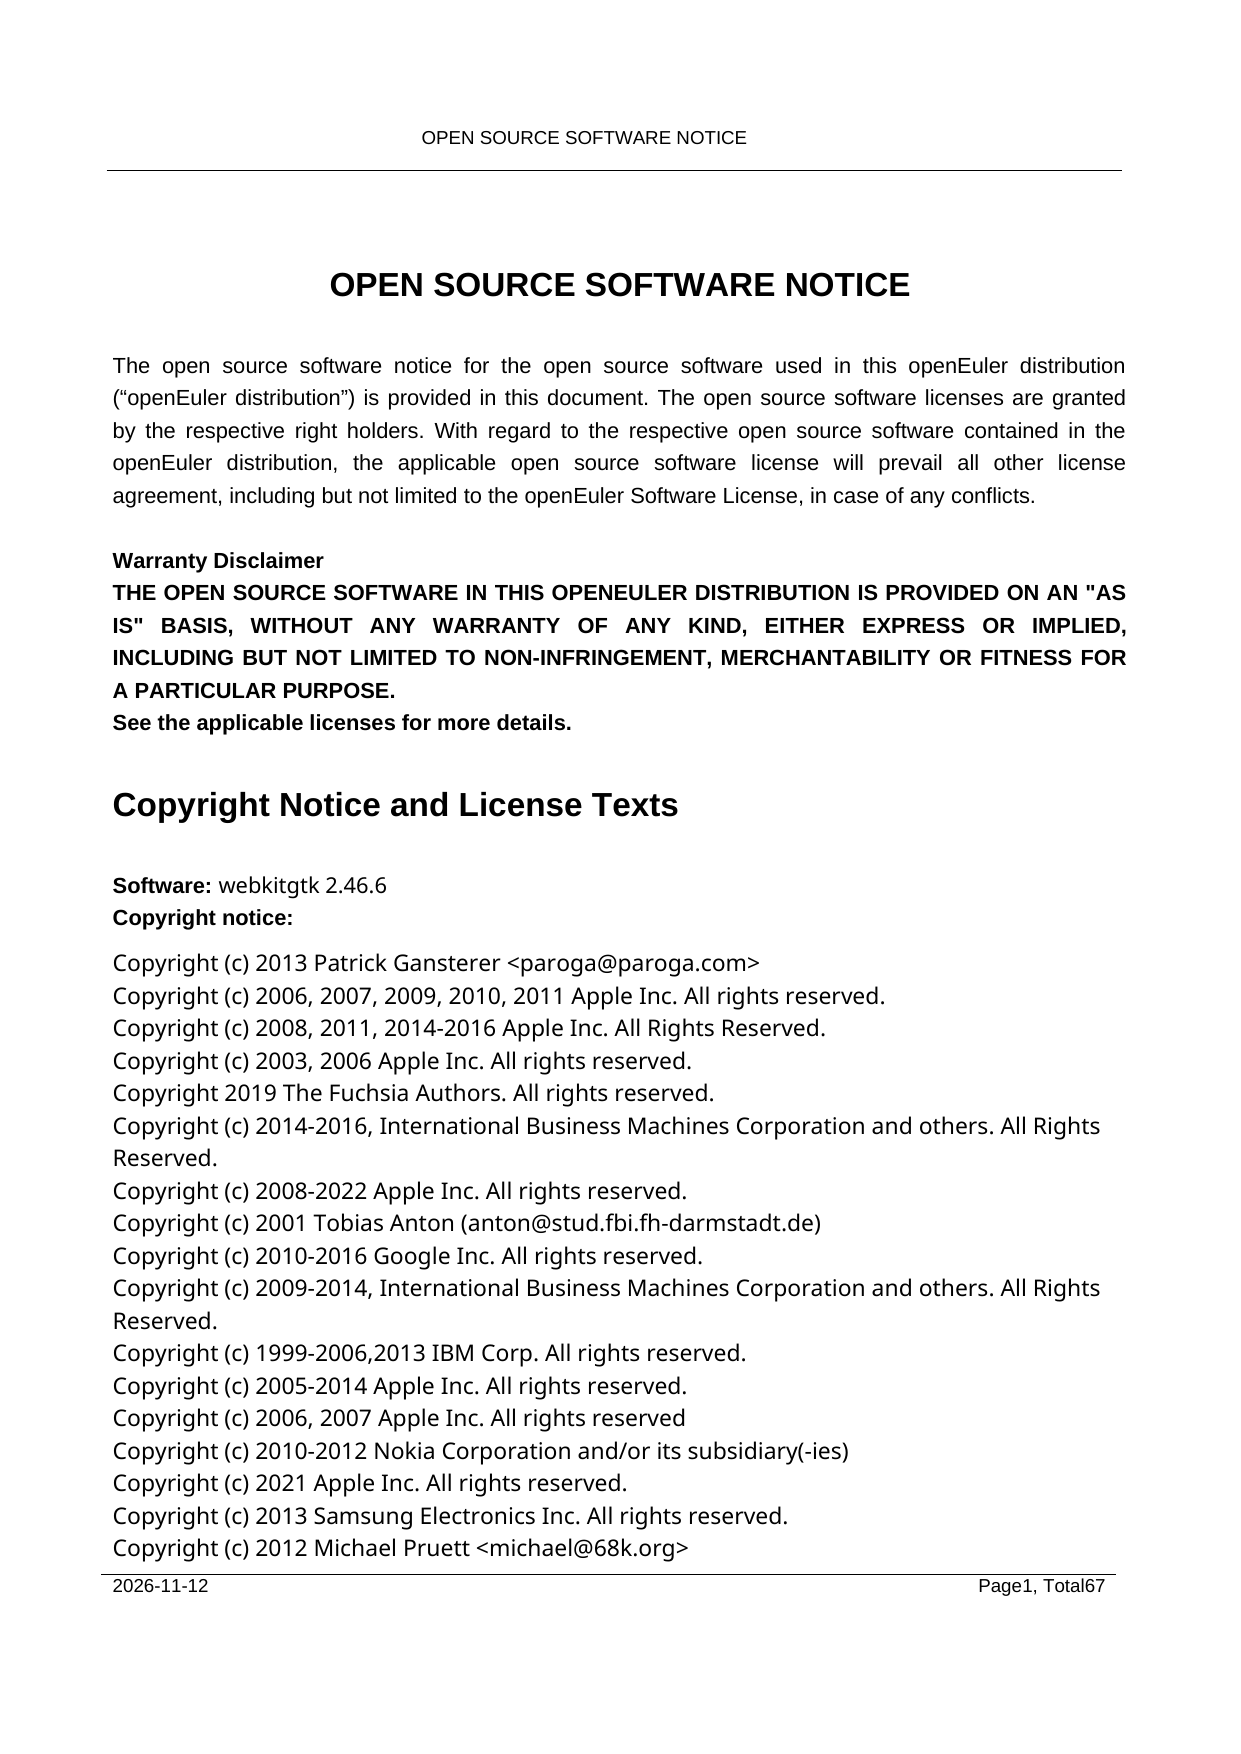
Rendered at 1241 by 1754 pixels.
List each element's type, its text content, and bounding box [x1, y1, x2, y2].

text OPEN SOURCE SOFTWARE NOTICE [112, 251, 1128, 316]
text The open source software notice for the open source software used in this openEuler distribution (“openEuler distribution”) is provided in this document. The open source software licenses are granted by the respective right holders. With regard to the respective open source software contained in the openEuler distribution, the applicable open source software license will prevail all other license agreement, including but not limited to the openEuler Software License, in case of any conflicts. [112, 349, 1128, 511]
text Warranty Disclaimer [112, 544, 1128, 576]
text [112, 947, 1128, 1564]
title Software: webkitgtk 2.46.6 [112, 869, 1128, 901]
text Copyright Notice and License Texts [112, 771, 1128, 836]
text Copyright notice: [112, 901, 1128, 934]
text THE OPEN SOURCE SOFTWARE IN THIS OPENEULER DISTRIBUTION IS PROVIDED ON AN "AS IS" BASIS, WITHOUT ANY WARRANTY OF ANY KIND, EITHER EXPRESS OR IMPLIED, INCLUDING BUT NOT LIMITED TO NON-INFRINGEMENT, MERCHANTABILITY OR FITNESS FOR A PARTICULAR PURPOSE. See the applicable licenses for more details. [112, 576, 1128, 739]
